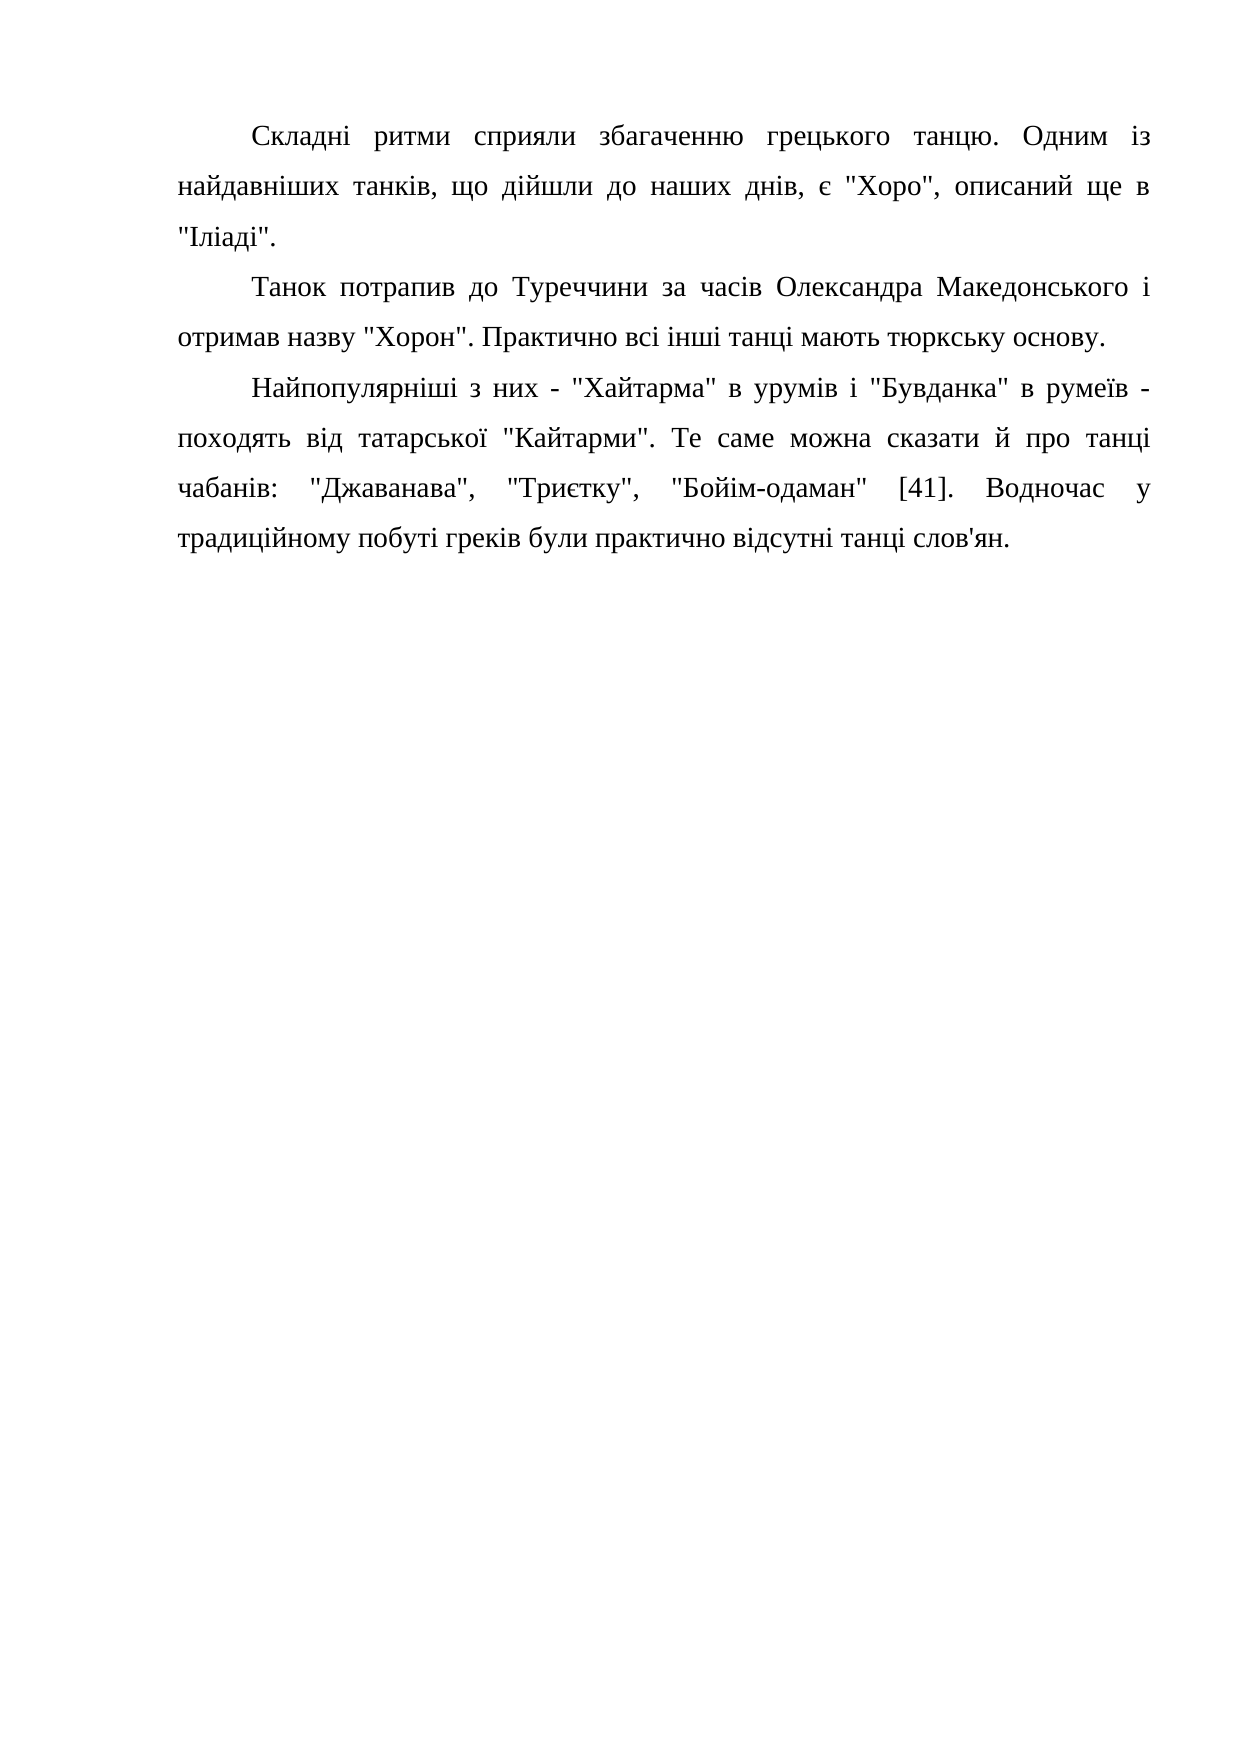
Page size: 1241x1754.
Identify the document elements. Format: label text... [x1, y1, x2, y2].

text Складні ритми сприяли збагаченню грецького танцю. Одним із найдавніших танків, що дійшли до наших днів, є "Хоро", описаний ще в "Іліаді". [177, 118, 1152, 252]
text Танок потрапив до Туреччини за часів Олександра Македонського і отримав назву "Хорон". Практично всі інші танці мають тюркську основу. [177, 269, 1152, 353]
text Найпопулярніші з них - "Хайтарма" в урумів і "Бувданка" в румеїв - походять від татарської "Кайтарми". Те саме можна сказати й про танці чабанів: "Джаванава", "Триєтку", "Бойім-одаман" [41]. Водночас у традиційному побуті греків були практично відсутні танці слов'ян. [177, 370, 1152, 554]
